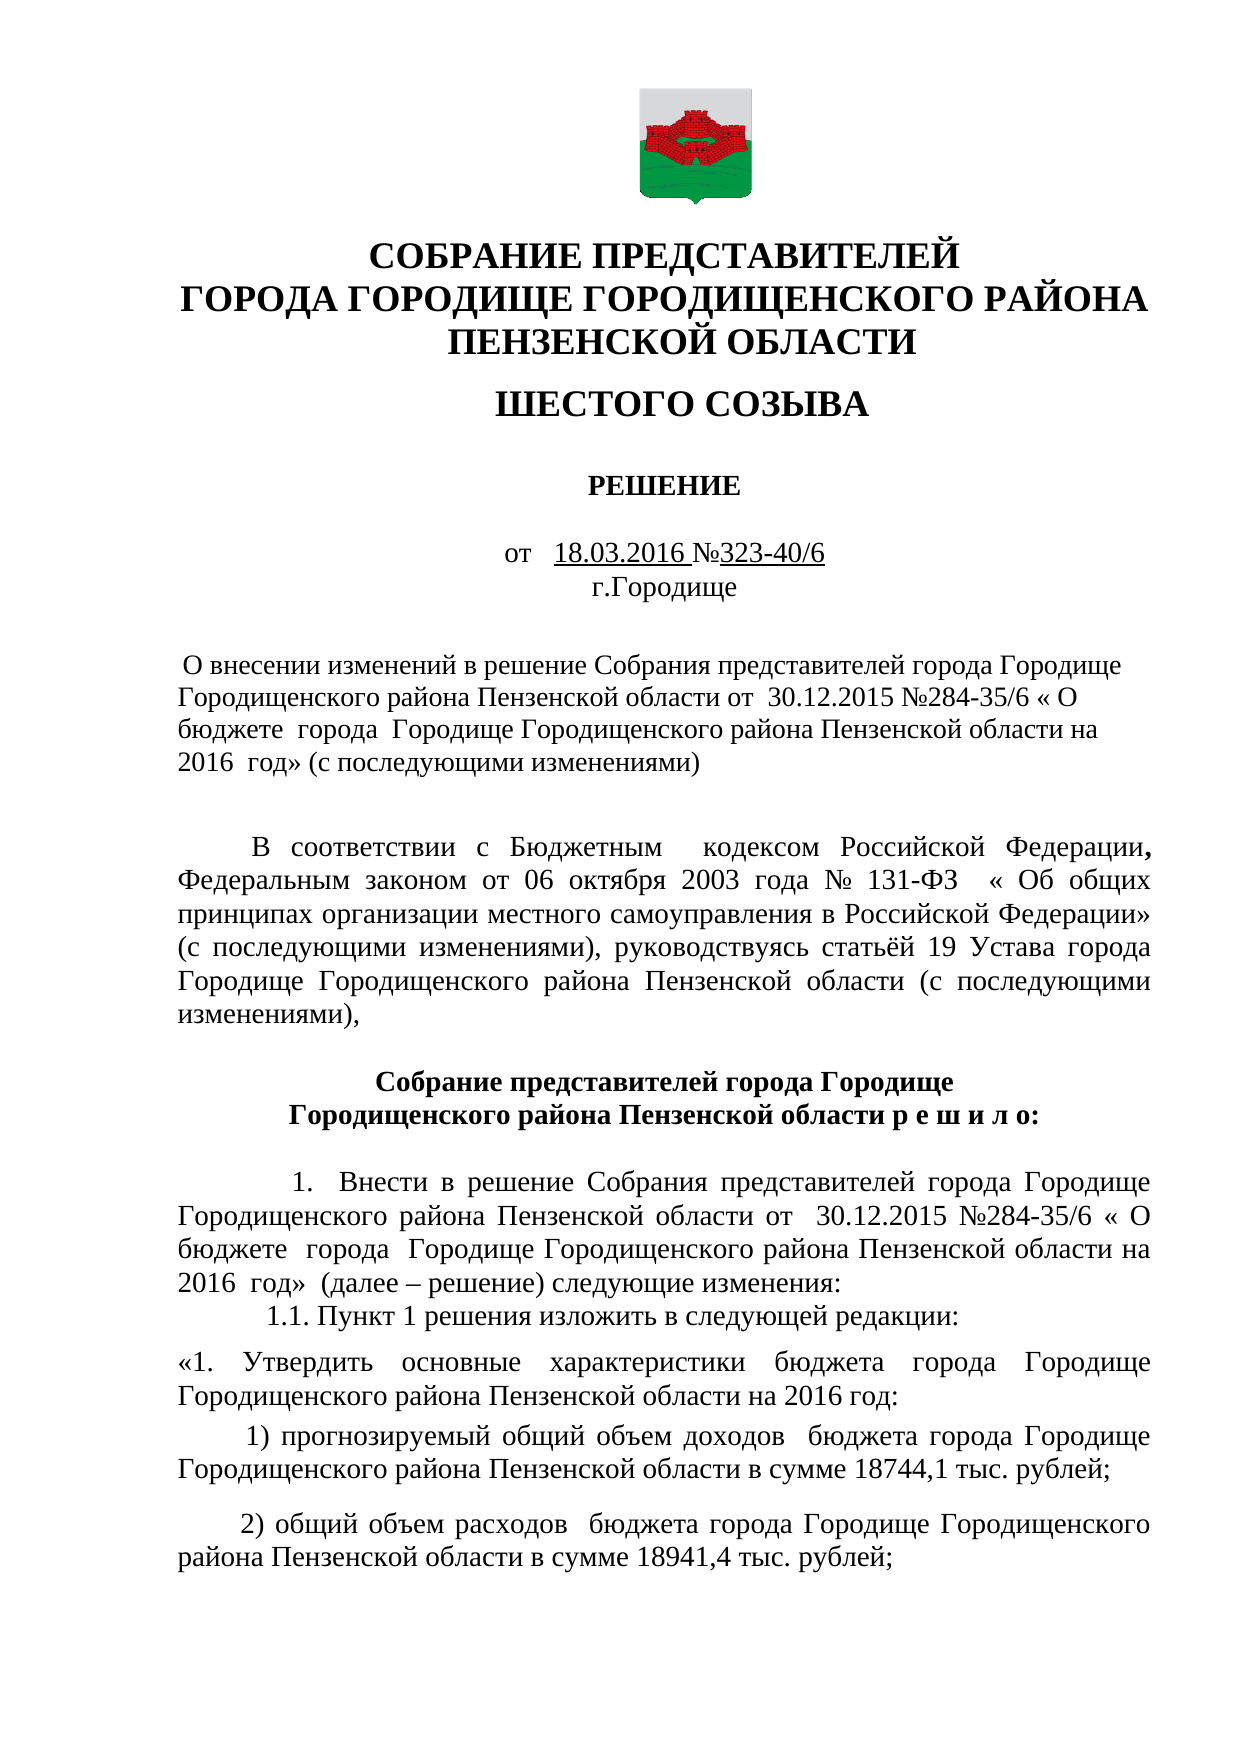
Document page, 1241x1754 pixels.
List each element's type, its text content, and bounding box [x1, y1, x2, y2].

text 1) прогнозируемый общий объем доходов бюджета города Городище Городищенского района Пензенской области в сумме 18744,1 тыс. рублей; [177, 1418, 1152, 1485]
text г.Городище [177, 569, 1152, 602]
text Собрание представителей города Городище [177, 1064, 1152, 1097]
text ПЕНЗЕНСКОЙ ОБЛАСТИ [177, 319, 1187, 363]
text РЕШЕНИЕ [177, 468, 1152, 502]
text ШЕСТОГО СОЗЫВА [177, 382, 1187, 425]
text 1. Внести в решение Собрания представителей города Городище Городищенского района Пензенской области от 30.12.2015 №284-35/6 « О бюджете города Городище Городищенского района Пензенской области на 2016 год» (далее – решение) следующие изменения: [177, 1164, 1152, 1298]
text «1. Утвердить основные характеристики бюджета города Городище Городищенского района Пензенской области на 2016 год: [177, 1344, 1152, 1412]
text В соответствии с Бюджетным кодексом Российской Федерации, Федеральным законом от 06 октября 2003 года № 131-ФЗ « Об общих принципах организации местного самоуправления в Российской Федерации» (с последующими изменениями), руководствуясь статьёй 19 Устава города Городище Городищенского района Пензенской области (с последующими изменениями), [177, 829, 1152, 1030]
text ГОРОДА ГОРОДИЩЕ ГОРОДИЩЕНСКОГО РАЙОНА [177, 276, 1152, 319]
text О внесении изменений в решение Собрания представителей города Городище Городищенского района Пензенской области от 30.12.2015 №284-35/6 « О бюджете города Городище Городищенского района Пензенской области на 2016 год» (с последующими изменениями) [177, 648, 1152, 777]
text 2) общий объем расходов бюджета города Городище Городищенского района Пензенской области в сумме 18941,4 тыс. рублей; [177, 1506, 1152, 1573]
text 1.1. Пункт 1 решения изложить в следующей редакции: [177, 1298, 1152, 1332]
text Городищенского района Пензенской области р е ш и л о: [177, 1097, 1152, 1131]
picture [639, 88, 752, 205]
text СОБРАНИЕ ПРЕДСТАВИТЕЛЕЙ [177, 233, 1152, 276]
text от 18.03.2016 №323-40/6 [177, 535, 1152, 569]
